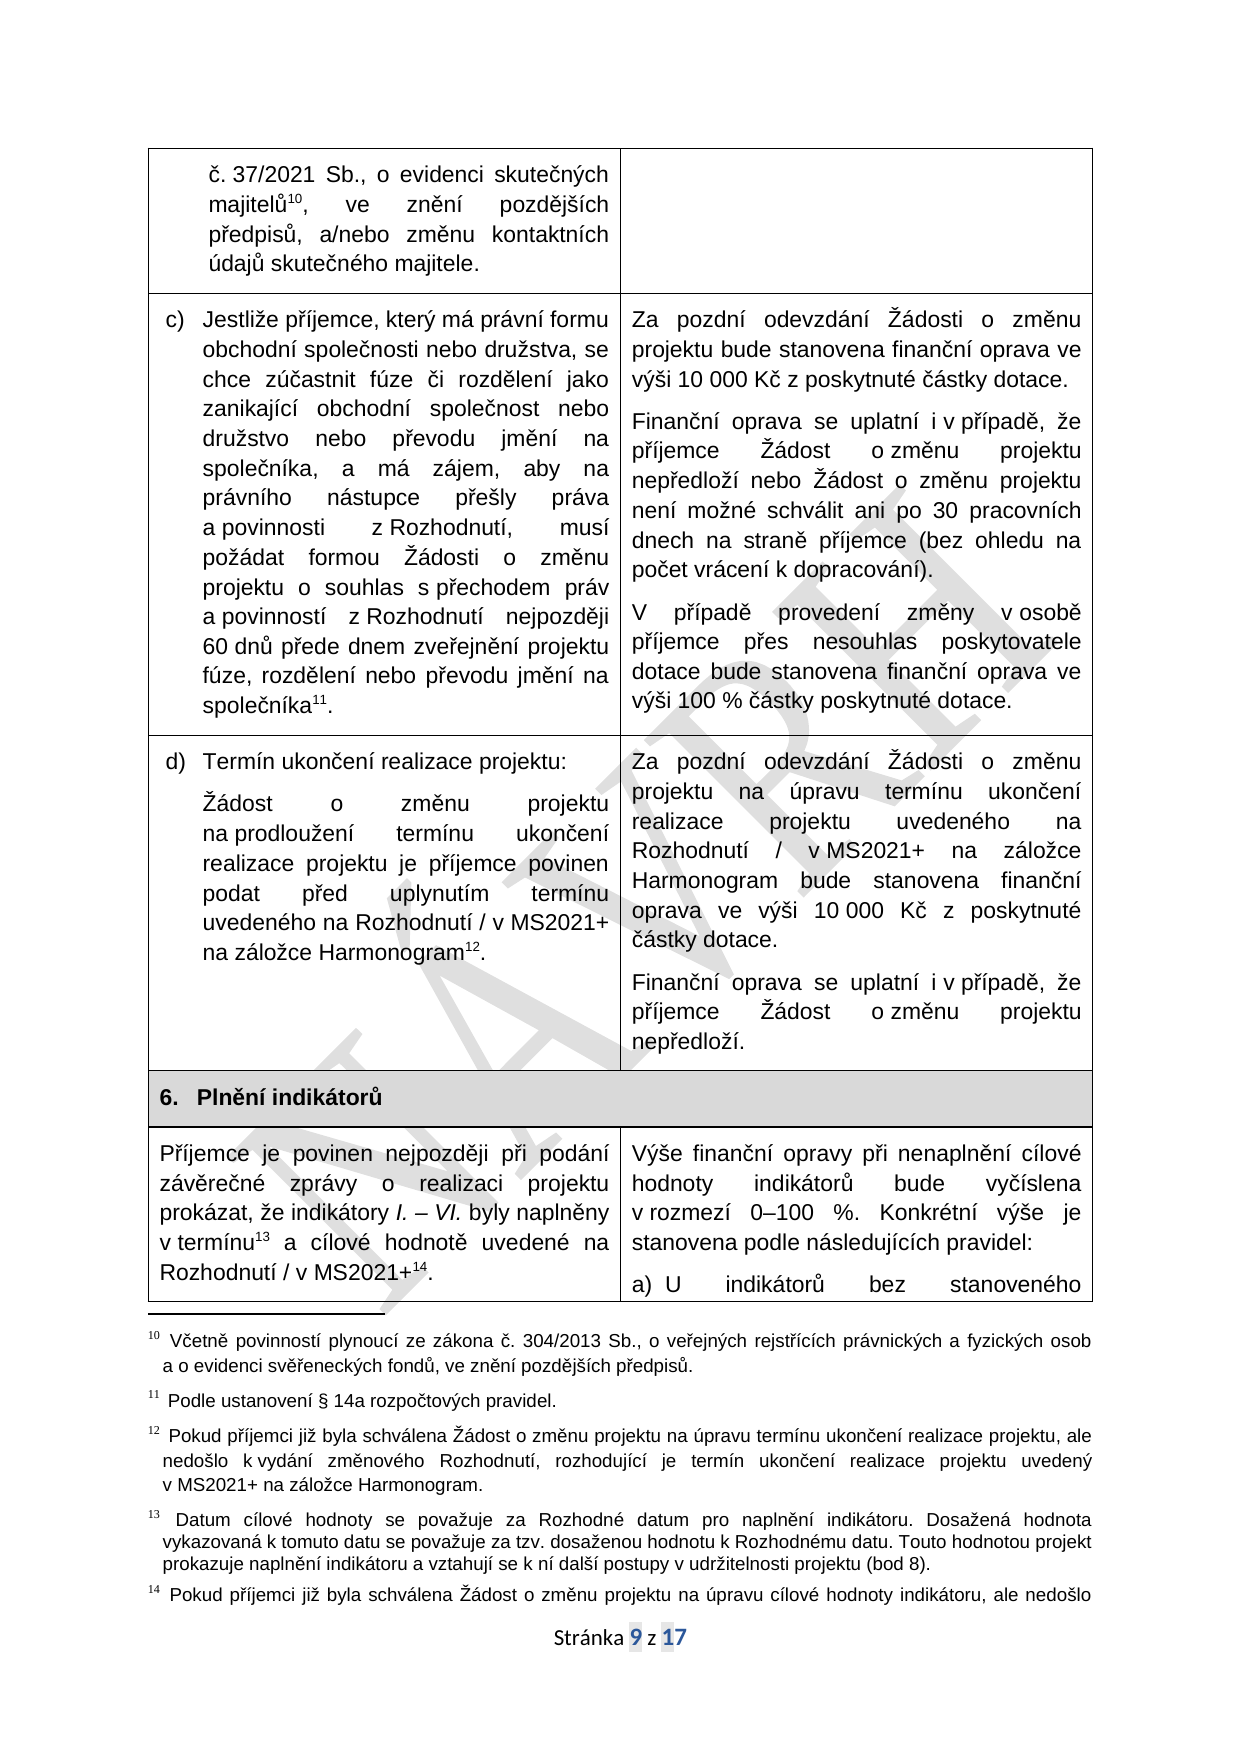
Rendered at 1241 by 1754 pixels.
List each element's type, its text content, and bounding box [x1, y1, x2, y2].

table_cell Za pozdní odevzdání Žádosti o změnu projektu na úpravu termínu ukončení realizace projektu uvedeného na Rozhodnutí / v MS2021+ na záložce Harmonogram bude stanovena finanční oprava ve výši 10 000 Kč z poskytnuté částky dotace. Finanční oprava se uplatní i v případě, že příjemce Žádost o změnu projektu nepředloží. [621, 736, 1092, 1070]
table_cell Plnění indikátorů [149, 1071, 1092, 1126]
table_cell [621, 1128, 1092, 1301]
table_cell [621, 149, 1092, 293]
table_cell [149, 1128, 620, 1301]
table_cell Jestliže příjemce, který má právní formu obchodní společnosti nebo družstva, se chce zúčastnit fúze či rozdělení jako zanikající obchodní společnost nebo družstvo nebo převodu jmění na společníka, a má zájem, aby na právního nástupce přešly práva a povinnosti z Rozhodnutí, musí požádat formou Žádosti o změnu projektu o souhlas s přechodem práv a povinností z Rozhodnutí nejpozději 60 dnů přede dnem zveřejnění projektu fúze, rozdělení nebo převodu jmění na společníka. [149, 294, 620, 735]
table_cell Termín ukončení realizace projektu: Žádost o změnu projektu na prodloužení termínu ukončení realizace projektu je příjemce povinen podat před uplynutím termínu uvedeného na Rozhodnutí / v MS2021+ na záložce Harmonogram. [149, 736, 620, 1070]
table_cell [149, 149, 620, 293]
table_cell Za pozdní odevzdání Žádosti o změnu projektu bude stanovena finanční oprava ve výši 10 000 Kč z poskytnuté částky dotace. Finanční oprava se uplatní i v případě, že příjemce Žádost o změnu projektu nepředloží nebo Žádost o změnu projektu není možné schválit ani po 30 pracovních dnech na straně příjemce (bez ohledu na počet vrácení k dopracování). V případě provedení změny v osobě příjemce přes nesouhlas poskytovatele dotace bude stanovena finanční oprava ve výši 100 % částky poskytnuté dotace. [621, 294, 1092, 735]
